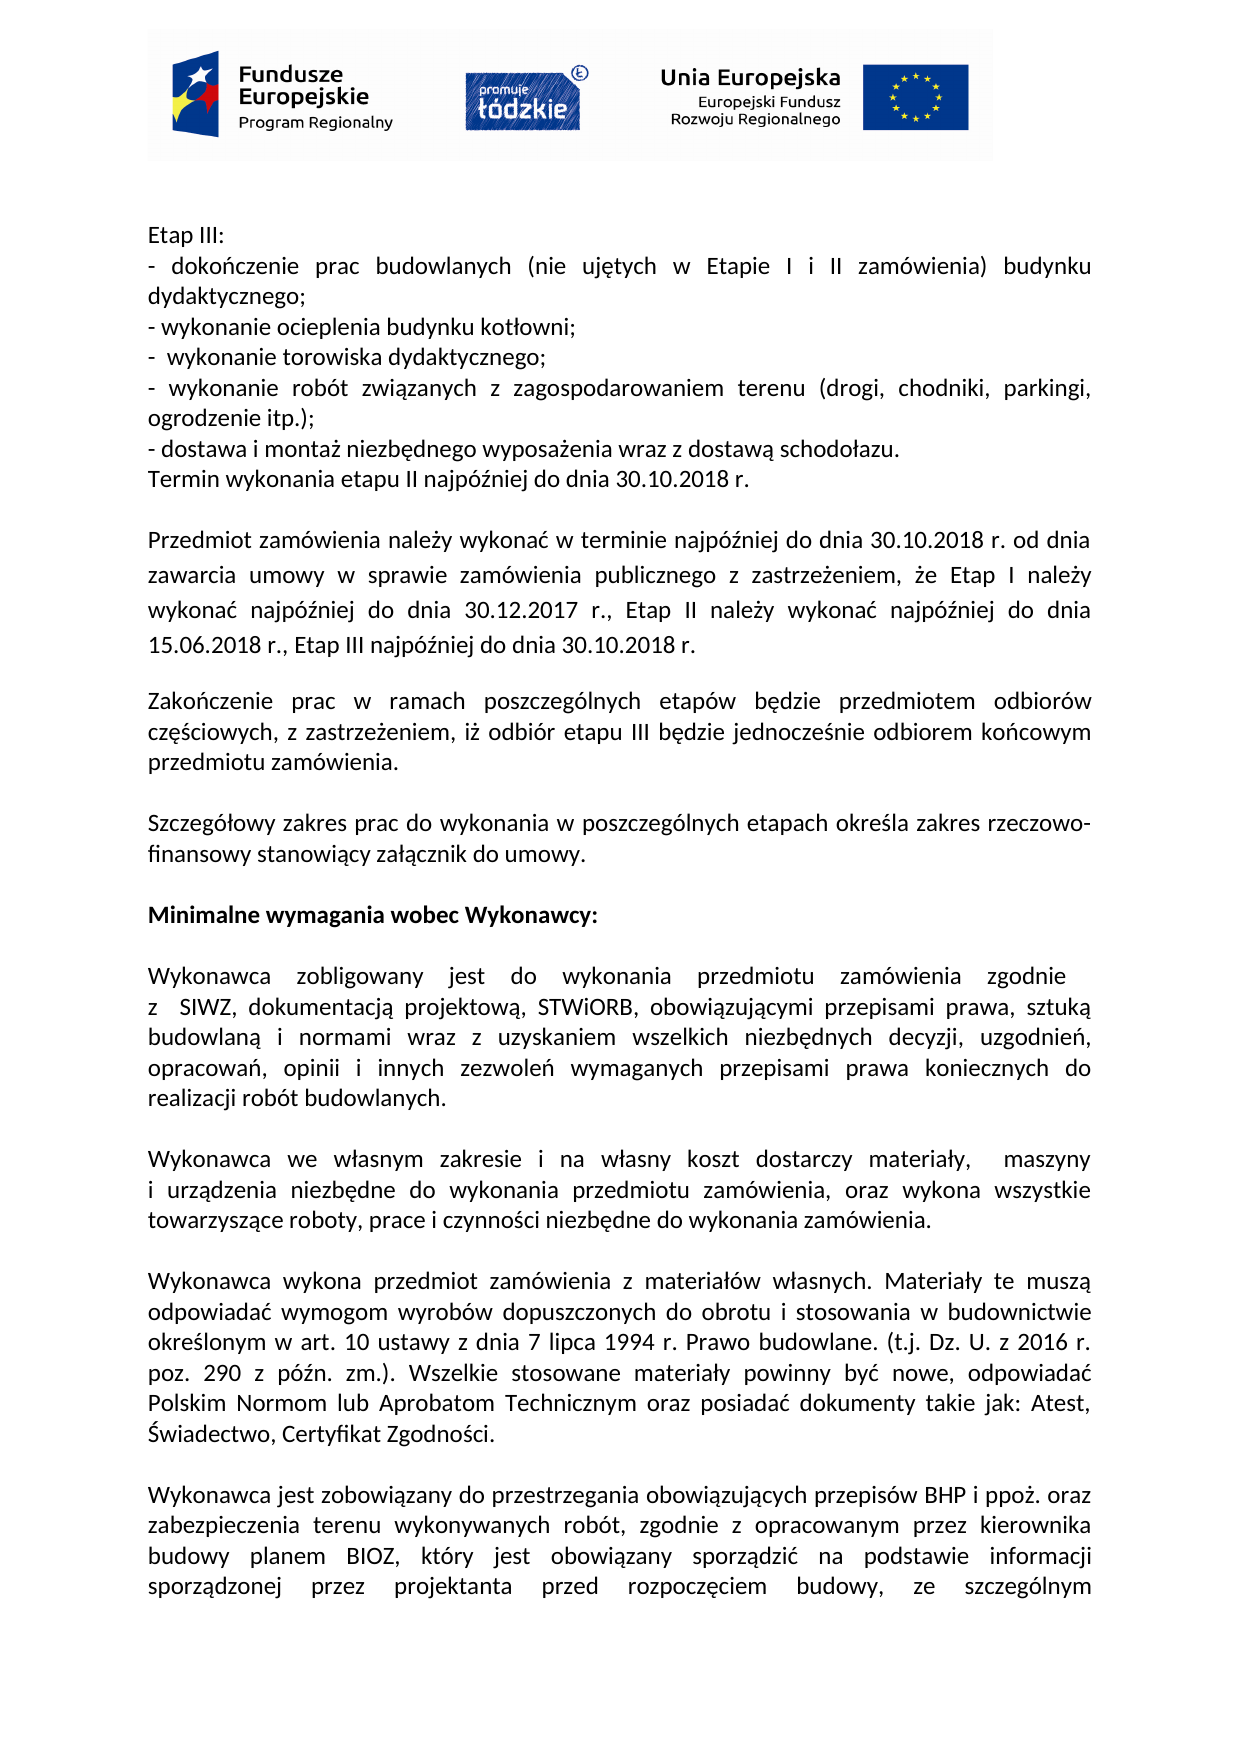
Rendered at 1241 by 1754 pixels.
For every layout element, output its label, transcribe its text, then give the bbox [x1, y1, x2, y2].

text Szczegółowy zakres prac do wykonania w poszczególnych etapach określa zakres rzeczowo-finansowy stanowiący załącznik do umowy. [148, 807, 1093, 868]
text Wykonawca wykona przedmiot zamówienia z materiałów własnych. Materiały te muszą odpowiadać wymogom wyrobów dopuszczonych do obrotu i stosowania w budownictwie określonym w art. 10 ustawy z dnia 7 lipca 1994 r. Prawo budowlane. (t.j. Dz. U. z 2016 r. poz. 290 z późn. zm.). Wszelkie stosowane materiały powinny być nowe, odpowiadać Polskim Normom lub Aprobatom Technicznym oraz posiadać dokumenty takie jak: Atest, Świadectwo, Certyfikat Zgodności. [148, 1265, 1093, 1448]
text Termin wykonania etapu II najpóźniej do dnia 30.10.2018 r. [148, 463, 1093, 494]
picture [147, 29, 993, 161]
text - wykonanie torowiska dydaktycznego; [148, 341, 1093, 372]
text Minimalne wymagania wobec Wykonawcy: [148, 899, 1093, 929]
text Przedmiot zamówienia należy wykonać w terminie najpóźniej do dnia 30.10.2018 r. od dnia zawarcia umowy w sprawie zamówienia publicznego z zastrzeżeniem, że Etap I należy wykonać najpóźniej do dnia 30.12.2017 r., Etap II należy wykonać najpóźniej do dnia 15.06.2018 r., Etap III najpóźniej do dnia 30.10.2018 r. [148, 524, 1093, 660]
text - dokończenie prac budowlanych (nie ujętych w Etapie I i II zamówienia) budynku dydaktycznego; [148, 250, 1093, 311]
text Zakończenie prac w ramach poszczególnych etapów będzie przedmiotem odbiorów częściowych, z zastrzeżeniem, iż odbiór etapu III będzie jednocześnie odbiorem końcowym przedmiotu zamówienia. [148, 685, 1093, 777]
text - dostawa i montaż niezbędnego wyposażenia wraz z dostawą schodołazu. [148, 433, 1093, 463]
text Wykonawca zobligowany jest do wykonania przedmiotu zamówienia zgodnie z SIWZ, dokumentacją projektową, STWiORB, obowiązującymi przepisami prawa, sztuką budowlaną i normami wraz z uzyskaniem wszelkich niezbędnych decyzji, uzgodnień, opracowań, opinii i innych zezwoleń wymaganych przepisami prawa koniecznych do realizacji robót budowlanych. [148, 960, 1093, 1113]
text - wykonanie ocieplenia budynku kotłowni; [148, 311, 1093, 341]
text - wykonanie robót związanych z zagospodarowaniem terenu (drogi, chodniki, parkingi, ogrodzenie itp.); [148, 372, 1093, 433]
text Etap III: [148, 219, 1093, 250]
text Wykonawca we własnym zakresie i na własny koszt dostarczy materiały, maszyny i urządzenia niezbędne do wykonania przedmiotu zamówienia, oraz wykona wszystkie towarzyszące roboty, prace i czynności niezbędne do wykonania zamówienia. [148, 1143, 1093, 1235]
